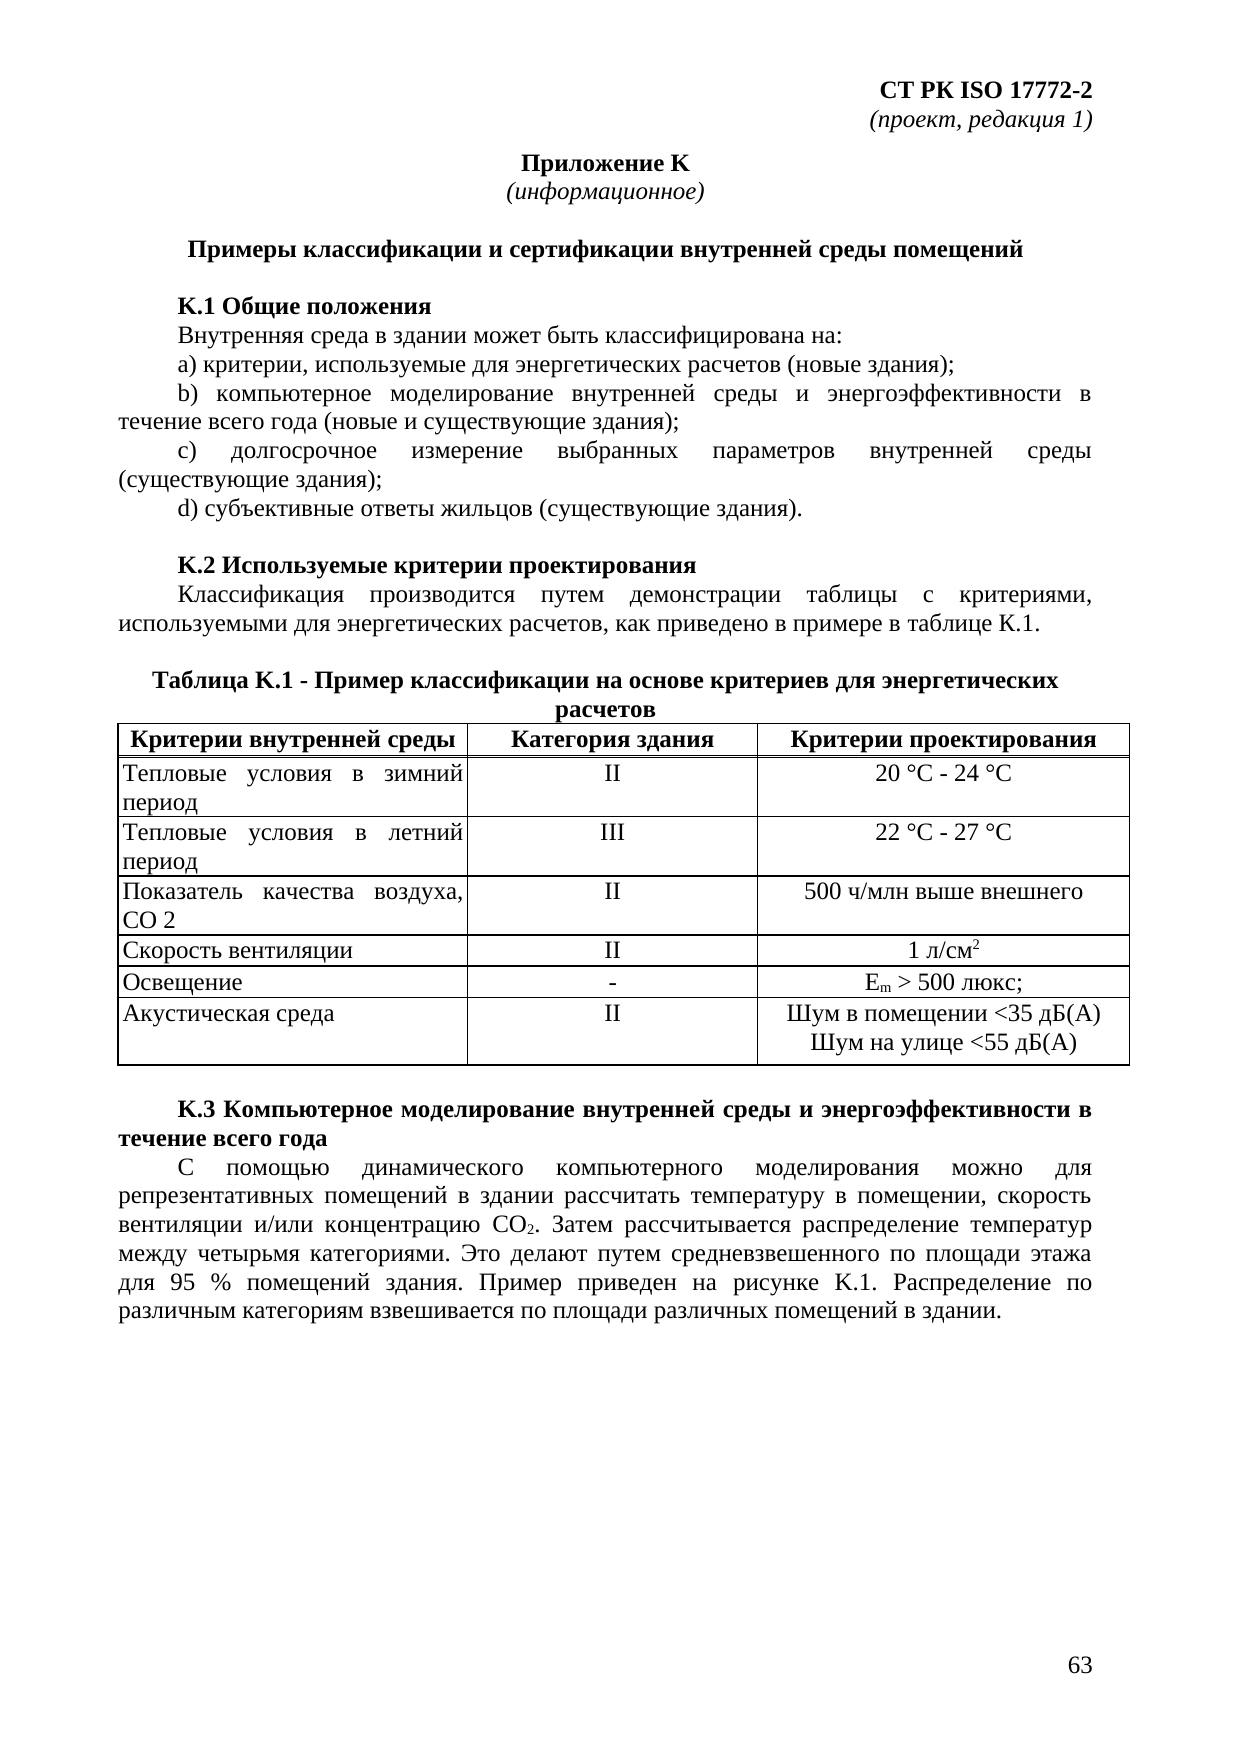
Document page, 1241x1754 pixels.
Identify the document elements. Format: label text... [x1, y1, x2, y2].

text Таблица K.1 - Пример классификации на основе критериев для энергетических расчетов [118, 665, 1092, 723]
text K.3 Компьютерное моделирование внутренней среды и энергоэффективности в течение всего года [118, 1094, 1092, 1152]
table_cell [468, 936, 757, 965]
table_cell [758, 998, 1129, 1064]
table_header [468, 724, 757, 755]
text (информационное) [118, 176, 1092, 205]
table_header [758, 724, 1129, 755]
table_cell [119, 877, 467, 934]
text Внутренняя среда в здании может быть классифицирована на: [118, 320, 1092, 349]
text Классификация производится путем демонстрации таблицы с критериями, используемыми для энергетических расчетов, как приведено в примере в таблице К.1. [118, 579, 1092, 636]
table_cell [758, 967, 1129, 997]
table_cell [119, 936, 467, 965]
text b) компьютерное моделирование внутренней среды и энергоэффективности в течение всего года (новые и существующие здания); [118, 378, 1092, 435]
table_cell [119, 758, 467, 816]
text K.2 Используемые критерии проектирования [118, 550, 1092, 579]
text K.1 Общие положения [118, 291, 1092, 320]
text С помощью динамического компьютерного моделирования можно для репрезентативных помещений в здании рассчитать температуру в помещении, скорость вентиляции и/или концентрацию CO2. Затем рассчитывается распределение температур между четырьмя категориями. Это делают путем средневзвешенного по площади этажа для 95 % помещений здания. Пример приведен на рисунке K.1. Распределение по различным категориям взвешивается по площади различных помещений в здании. [118, 1152, 1092, 1324]
text Приложение K [118, 148, 1092, 176]
text Примеры классификации и сертификации внутренней среды помещений [118, 234, 1092, 263]
text c) долгосрочное измерение выбранных параметров внутренней среды (существующие здания); [118, 435, 1092, 493]
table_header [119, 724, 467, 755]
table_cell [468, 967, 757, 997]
text d) субъективные ответы жильцов (существующие здания). [118, 493, 1092, 521]
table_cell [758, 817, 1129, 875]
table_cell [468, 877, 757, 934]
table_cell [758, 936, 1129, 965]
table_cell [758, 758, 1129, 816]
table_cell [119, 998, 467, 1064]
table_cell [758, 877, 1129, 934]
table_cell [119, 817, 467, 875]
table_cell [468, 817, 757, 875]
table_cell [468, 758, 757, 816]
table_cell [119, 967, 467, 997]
text a) критерии, используемые для энергетических расчетов (новые здания); [118, 349, 1092, 378]
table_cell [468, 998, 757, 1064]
